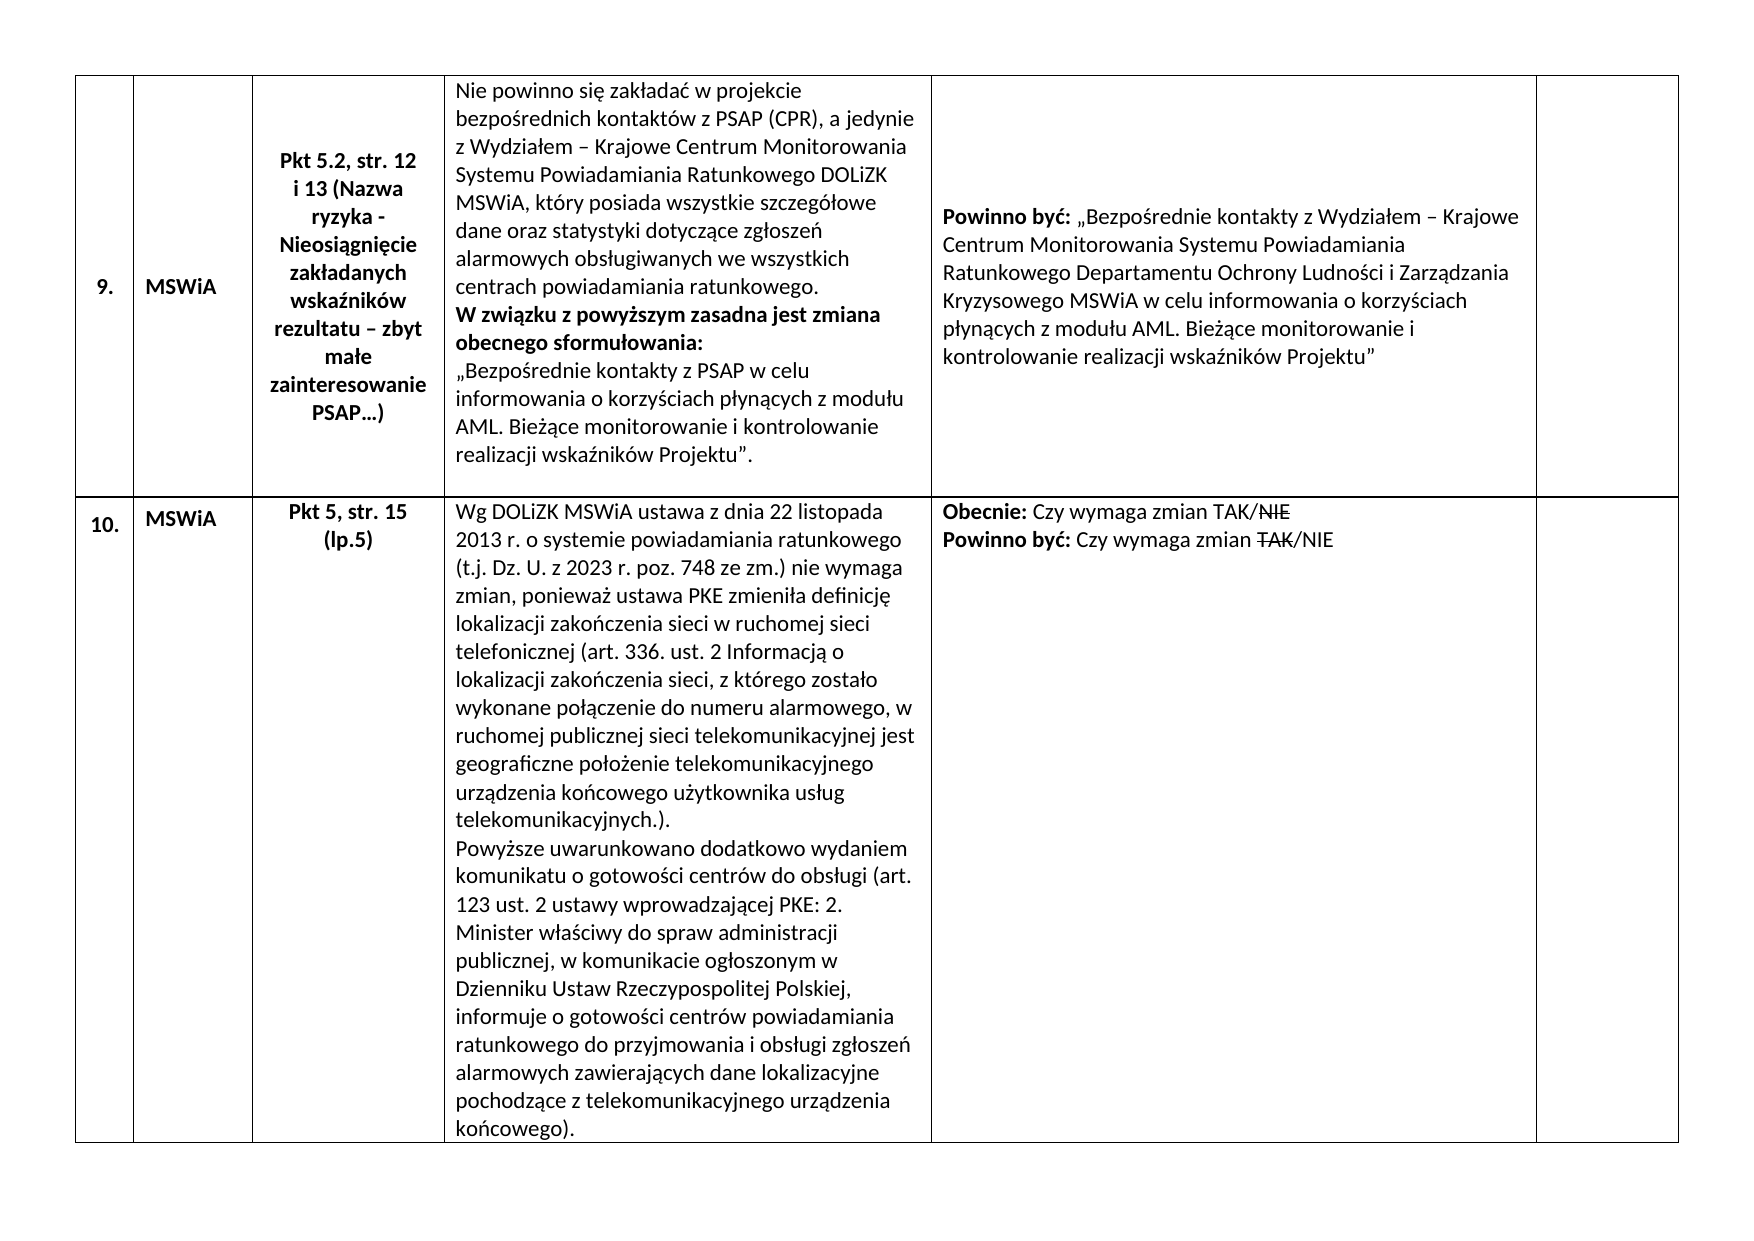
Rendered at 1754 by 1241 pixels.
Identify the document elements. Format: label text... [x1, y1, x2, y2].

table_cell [932, 498, 1536, 1142]
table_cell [253, 498, 444, 1142]
table_cell 9. [76, 76, 133, 496]
table_cell MSWiA [134, 498, 252, 1142]
table_cell Pkt 5.2, str. 12 i 13 (Nazwa ryzyka - Nieosiągnięcie zakładanych wskaźników rezultatu – zbyt małe zainteresowanie PSAP…) [253, 76, 444, 496]
table_cell Powinno być: „Bezpośrednie kontakty z Wydziałem – Krajowe Centrum Monitorowania Systemu Powiadamiania Ratunkowego Departamentu Ochrony Ludności i Zarządzania Kryzysowego MSWiA w celu informowania o korzyściach płynących z modułu AML. Bieżące monitorowanie i kontrolowanie realizacji wskaźników Projektu” [932, 76, 1536, 496]
table_cell [1537, 498, 1678, 1142]
table_cell Nie powinno się zakładać w projekcie bezpośrednich kontaktów z PSAP (CPR), a jedynie z Wydziałem – Krajowe Centrum Monitorowania Systemu Powiadamiania Ratunkowego DOLiZK MSWiA, który posiada wszystkie szczegółowe dane oraz statystyki dotyczące zgłoszeń alarmowych obsługiwanych we wszystkich centrach powiadamiania ratunkowego. W związku z powyższym zasadna jest zmiana obecnego sformułowania: „Bezpośrednie kontakty z PSAP w celu informowania o korzyściach płynących z modułu AML. Bieżące monitorowanie i kontrolowanie realizacji wskaźników Projektu”. [445, 76, 931, 496]
table_cell MSWiA [134, 76, 252, 496]
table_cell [445, 498, 931, 1142]
table_cell 10. [76, 498, 133, 1142]
table_cell [1537, 76, 1678, 496]
